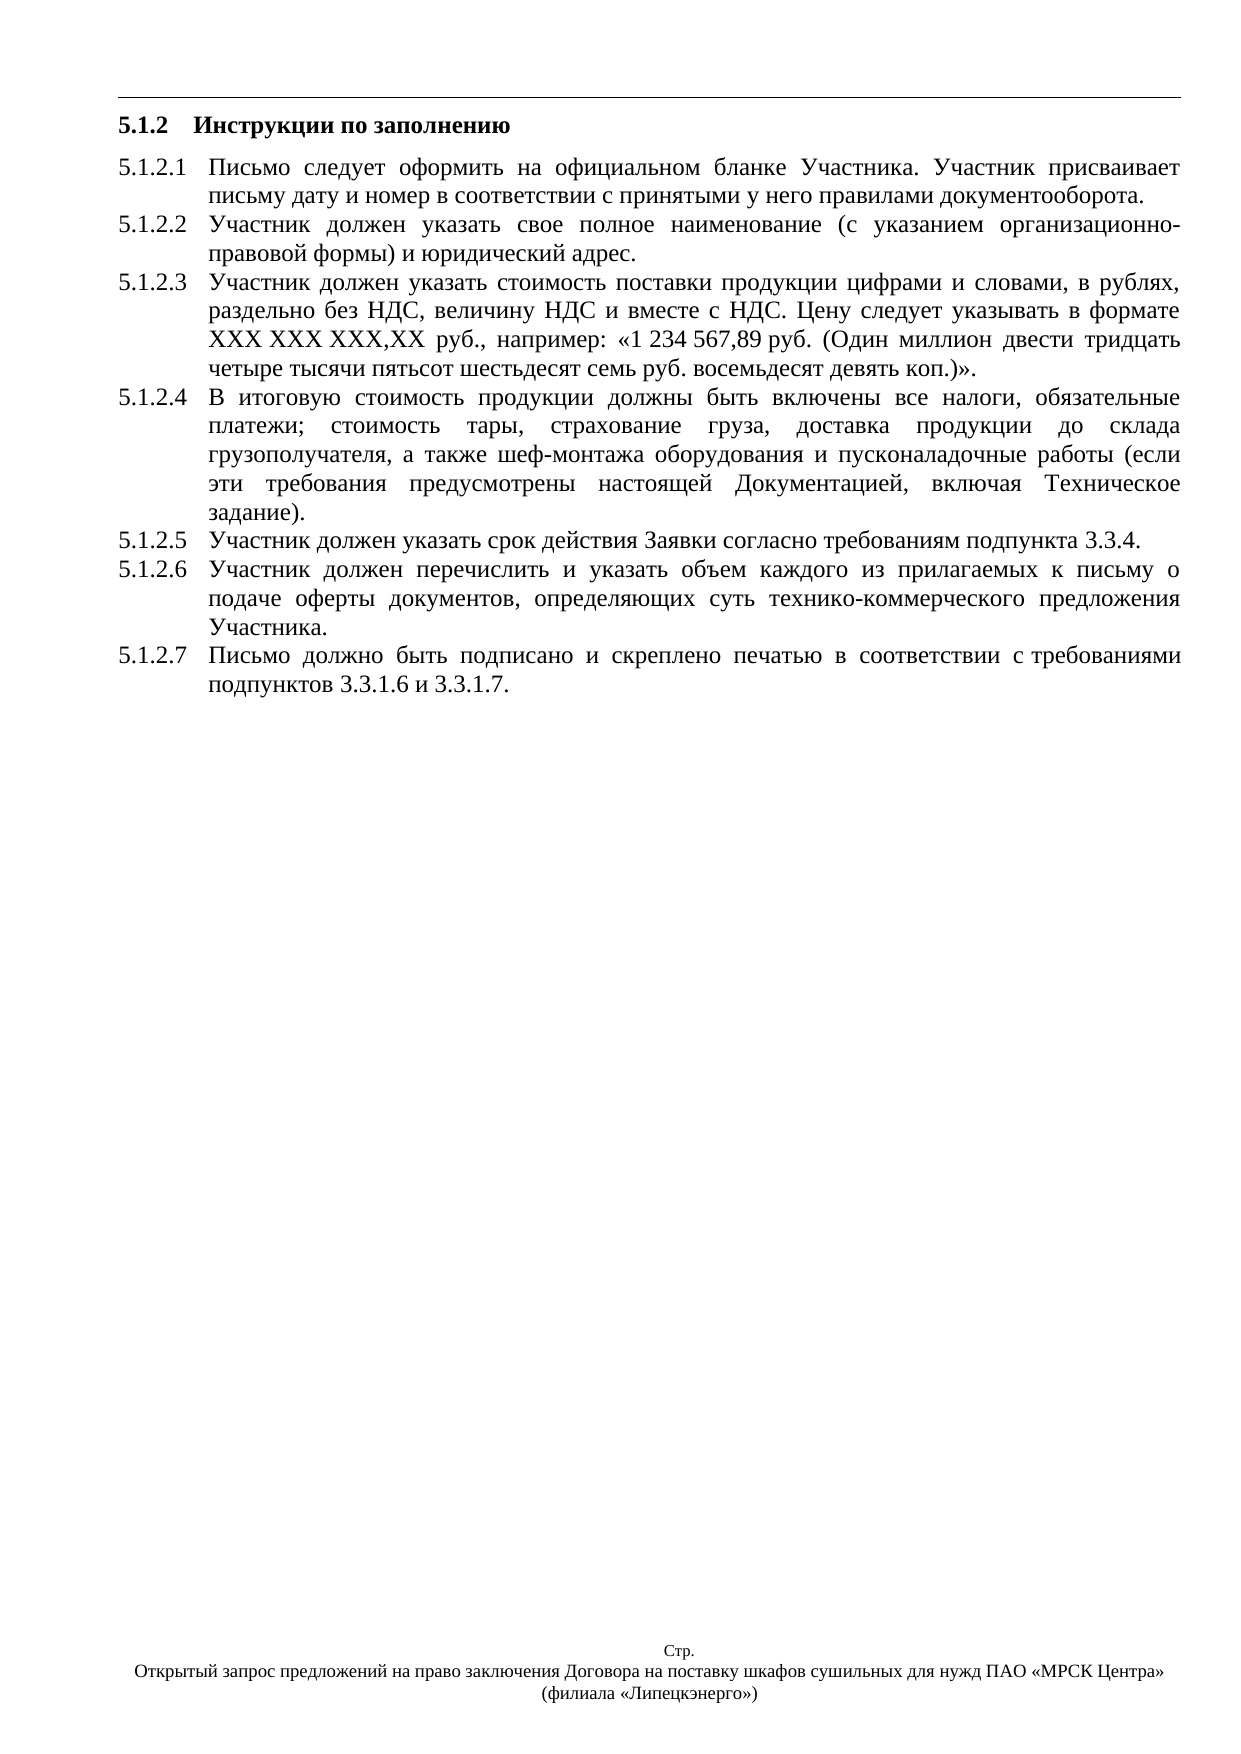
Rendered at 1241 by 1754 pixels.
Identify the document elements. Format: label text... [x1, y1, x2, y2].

list Письмо должно быть подписано и скреплено печатью в соответствии с требованиями подпунктов 3.3.1.6 и 3.3.1.7. [118, 641, 1181, 698]
list Участник должен указать стоимость поставки продукции цифрами и словами, в рублях, раздельно без НДС, величину НДС и вместе с НДС. Цену следует указывать в формате ХХХ ХХХ ХХХ,ХХ руб., например: «1 234 567,89 руб. (Один миллион двести тридцать четыре тысячи пятьсот шестьдесят семь руб. восемьдесят девять коп.)». [118, 267, 1181, 382]
list Участник должен указать срок действия Заявки согласно требованиям подпункта 3.3.4. [118, 526, 1181, 554]
list В итоговую стоимость продукции должны быть включены все налоги, обязательные платежи; стоимость тары, страхование груза, доставка продукции до склада грузополучателя, а также шеф-монтажа оборудования и пусконаладочные работы (если эти требования предусмотрены настоящей Документацией, включая Техническое задание). [118, 382, 1181, 526]
list Участник должен указать свое полное наименование (с указанием организационно-правовой формы) и юридический адрес. [118, 209, 1181, 267]
subtitle Инструкции по заполнению [118, 111, 1181, 139]
list Письмо следует оформить на официальном бланке Участника. Участник присваивает письму дату и номер в соответствии с принятыми у него правилами документооборота. [118, 152, 1181, 209]
list Участник должен перечислить и указать объем каждого из прилагаемых к письму о подаче оферты документов, определяющих суть технико-коммерческого предложения Участника. [118, 554, 1181, 641]
